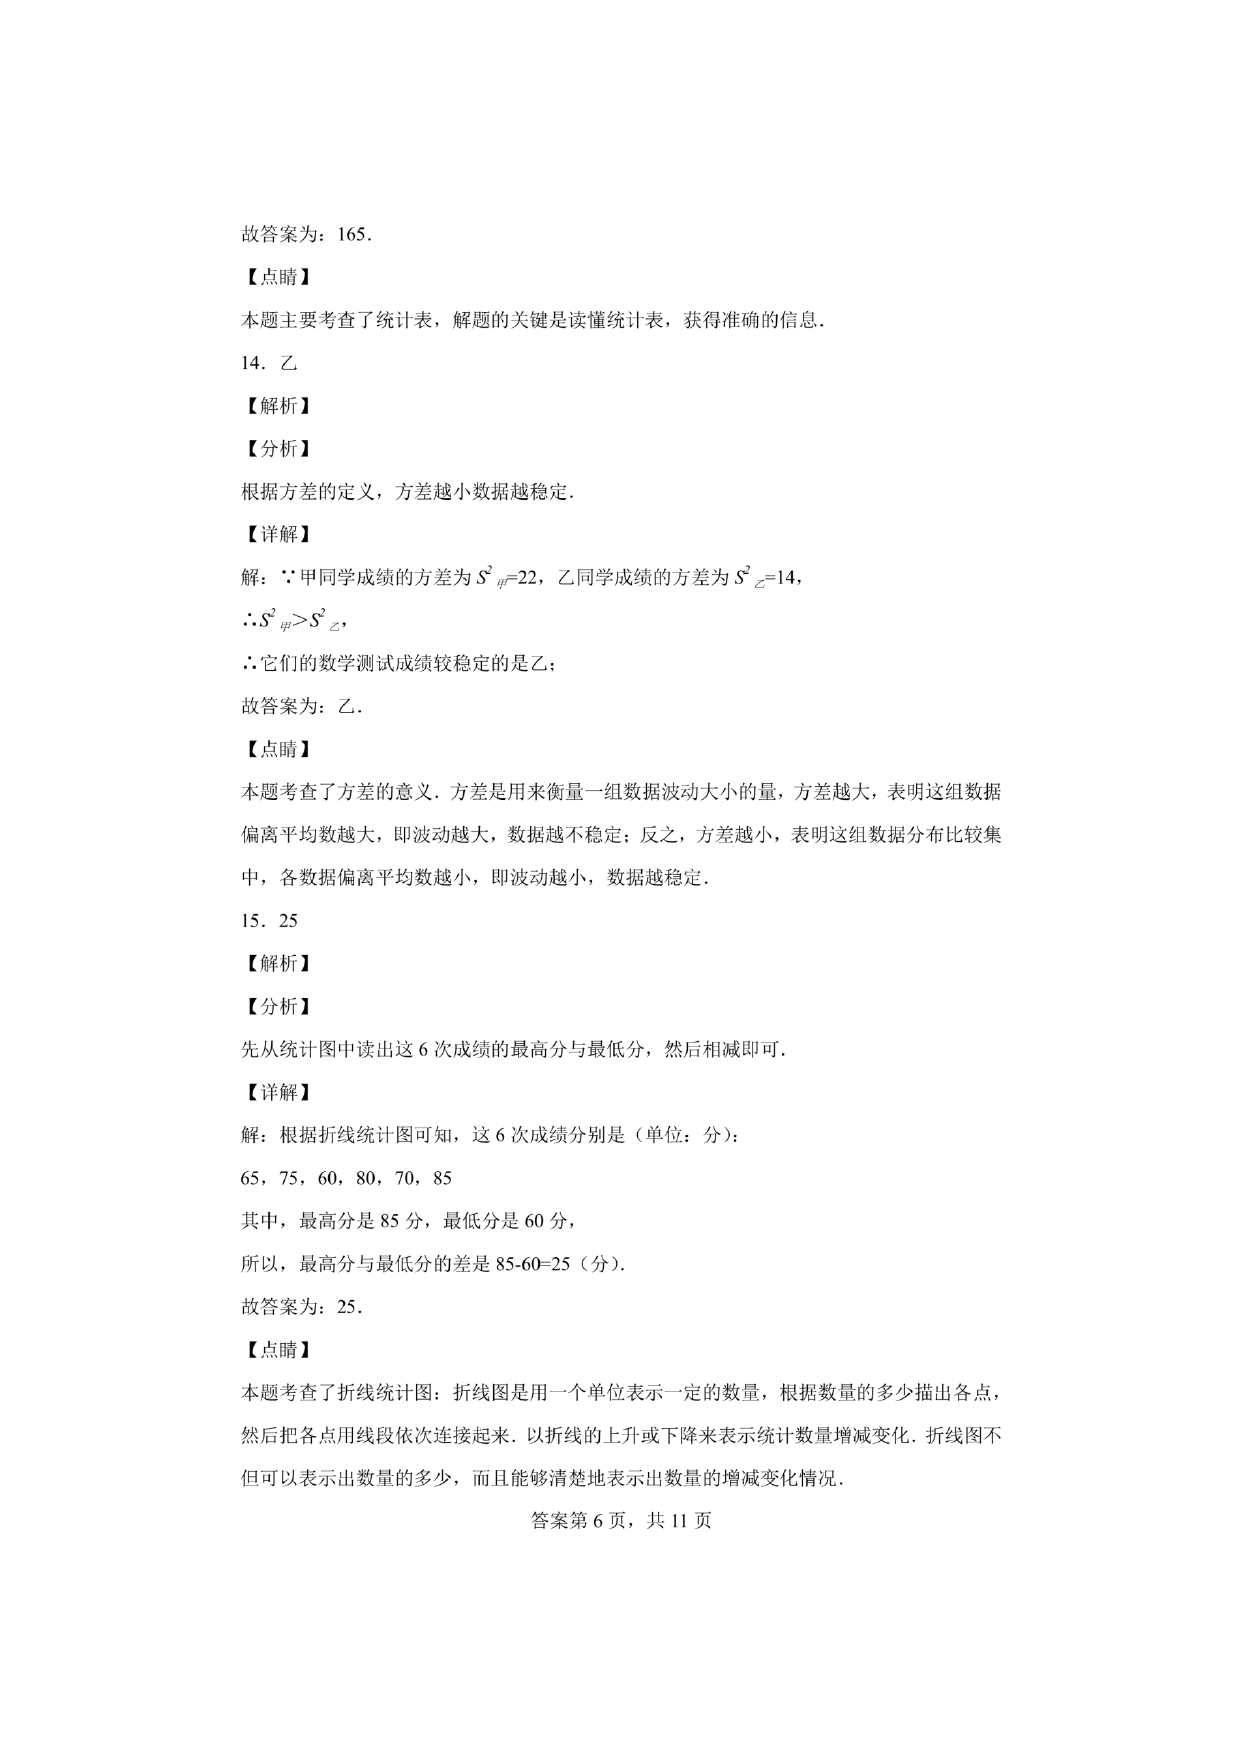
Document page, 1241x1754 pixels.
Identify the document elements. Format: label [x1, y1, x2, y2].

picture [75, 80, 1166, 1623]
